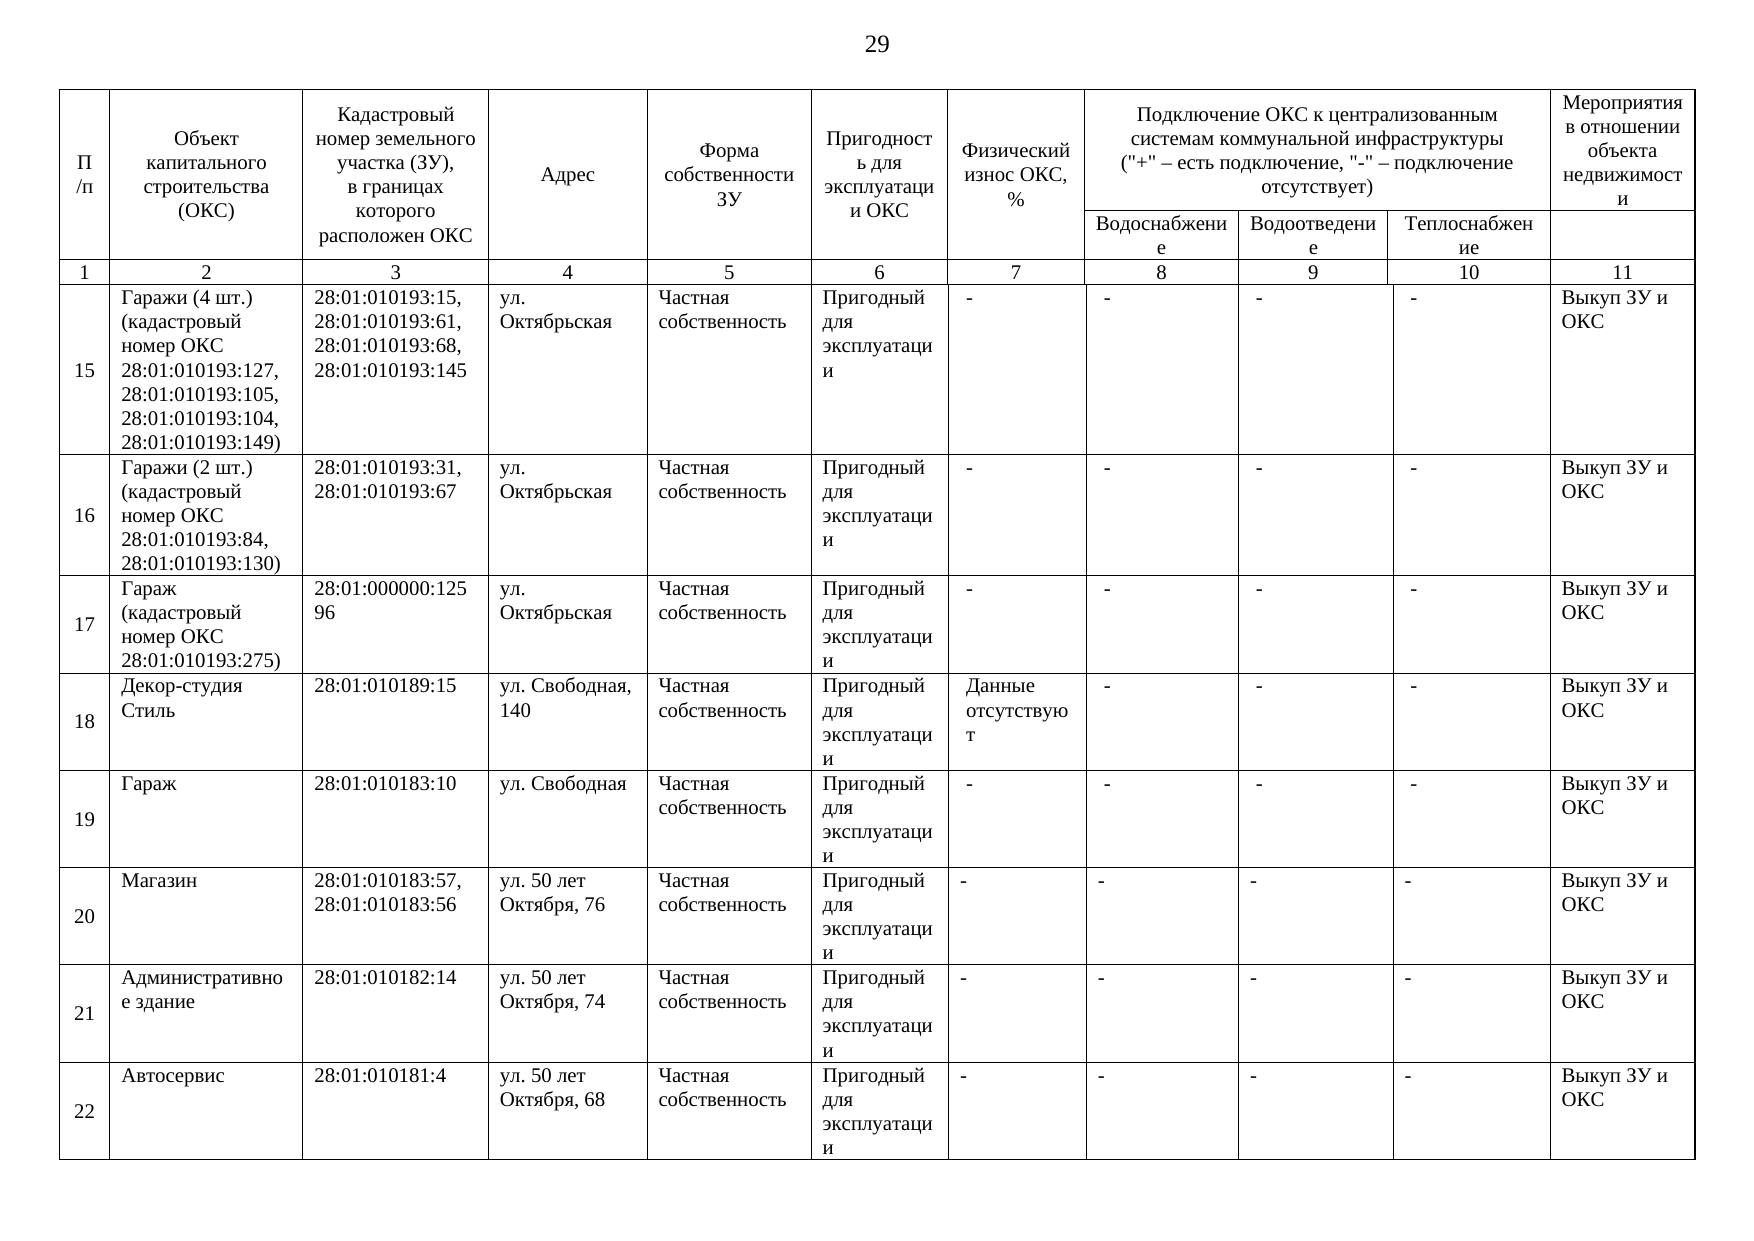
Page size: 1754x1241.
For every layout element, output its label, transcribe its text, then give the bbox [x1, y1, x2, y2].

table_cell Теплоснабжение [1388, 211, 1550, 259]
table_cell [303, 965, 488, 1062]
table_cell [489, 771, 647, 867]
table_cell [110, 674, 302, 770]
table_cell 1 [60, 260, 109, 284]
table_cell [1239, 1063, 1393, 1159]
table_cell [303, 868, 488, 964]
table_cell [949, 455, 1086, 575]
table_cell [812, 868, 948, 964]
table_header Подключение ОКС к централизованным системам коммунальной инфраструктуры ("+" – есть подключение, "-" – подключение отсутствует) [1085, 90, 1550, 210]
table_header Пригодность для эксплуатации ОКС [812, 90, 947, 259]
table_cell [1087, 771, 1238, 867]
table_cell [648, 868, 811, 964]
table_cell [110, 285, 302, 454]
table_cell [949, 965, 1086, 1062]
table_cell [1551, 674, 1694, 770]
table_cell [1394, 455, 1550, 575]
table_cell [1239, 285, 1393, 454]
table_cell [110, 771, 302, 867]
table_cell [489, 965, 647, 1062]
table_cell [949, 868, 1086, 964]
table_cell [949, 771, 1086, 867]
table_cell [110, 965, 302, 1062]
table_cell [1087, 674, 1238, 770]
table_header П /п [60, 90, 109, 259]
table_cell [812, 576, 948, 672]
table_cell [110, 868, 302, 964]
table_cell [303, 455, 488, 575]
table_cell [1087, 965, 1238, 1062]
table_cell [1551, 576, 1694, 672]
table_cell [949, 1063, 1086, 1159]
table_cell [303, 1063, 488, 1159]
table_cell 6 [812, 260, 947, 284]
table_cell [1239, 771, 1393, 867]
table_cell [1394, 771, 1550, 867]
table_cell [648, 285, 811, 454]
table_cell 5 [648, 260, 811, 284]
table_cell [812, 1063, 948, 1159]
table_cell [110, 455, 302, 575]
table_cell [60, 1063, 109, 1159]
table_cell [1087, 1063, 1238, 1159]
table_cell 9 [1239, 260, 1387, 284]
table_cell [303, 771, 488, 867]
table_header Форма собственности ЗУ [648, 90, 811, 259]
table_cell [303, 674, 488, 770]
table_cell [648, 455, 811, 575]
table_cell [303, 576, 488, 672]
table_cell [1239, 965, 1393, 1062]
table_header Физический износ ОКС, % [948, 90, 1084, 259]
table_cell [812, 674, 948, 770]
table_header Мероприятия в отношении объекта недвижимости [1551, 90, 1694, 210]
table_cell 10 [1388, 260, 1550, 284]
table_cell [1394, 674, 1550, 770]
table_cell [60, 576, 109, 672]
table_cell 7 [948, 260, 1084, 284]
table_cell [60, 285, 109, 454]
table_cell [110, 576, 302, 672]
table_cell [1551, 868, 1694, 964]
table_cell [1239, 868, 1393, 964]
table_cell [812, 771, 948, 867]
table_cell Водоотведение [1239, 211, 1387, 259]
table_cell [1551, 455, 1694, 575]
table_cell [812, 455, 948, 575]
table_cell [1551, 211, 1694, 259]
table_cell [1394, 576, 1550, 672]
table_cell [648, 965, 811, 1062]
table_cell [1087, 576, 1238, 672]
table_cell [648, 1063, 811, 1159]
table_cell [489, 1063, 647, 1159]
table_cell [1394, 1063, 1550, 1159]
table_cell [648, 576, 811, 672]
table_cell Водоснабжение [1085, 211, 1238, 259]
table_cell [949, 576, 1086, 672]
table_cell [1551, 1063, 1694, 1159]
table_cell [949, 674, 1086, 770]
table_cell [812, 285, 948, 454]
table_cell 3 [303, 260, 488, 284]
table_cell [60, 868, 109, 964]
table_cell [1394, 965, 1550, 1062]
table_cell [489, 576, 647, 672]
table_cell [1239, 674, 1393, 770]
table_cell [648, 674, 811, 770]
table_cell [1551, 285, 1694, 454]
table_header Объект капитального строительства (ОКС) [110, 90, 302, 259]
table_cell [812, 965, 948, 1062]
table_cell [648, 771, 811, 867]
table_cell 4 [489, 260, 647, 284]
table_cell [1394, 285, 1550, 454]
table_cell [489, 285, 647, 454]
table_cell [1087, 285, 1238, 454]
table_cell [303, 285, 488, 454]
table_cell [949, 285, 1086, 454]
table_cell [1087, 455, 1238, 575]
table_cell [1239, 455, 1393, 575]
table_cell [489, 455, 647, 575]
table_cell 2 [110, 260, 302, 284]
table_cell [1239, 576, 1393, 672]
table_cell 8 [1085, 260, 1238, 284]
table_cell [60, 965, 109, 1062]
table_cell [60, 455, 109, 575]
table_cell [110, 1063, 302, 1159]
table_cell 11 [1551, 260, 1694, 284]
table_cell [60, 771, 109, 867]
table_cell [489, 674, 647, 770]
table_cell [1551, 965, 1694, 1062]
table_header Кадастровый номер земельного участка (ЗУ), в границах которого расположен ОКС [303, 90, 488, 259]
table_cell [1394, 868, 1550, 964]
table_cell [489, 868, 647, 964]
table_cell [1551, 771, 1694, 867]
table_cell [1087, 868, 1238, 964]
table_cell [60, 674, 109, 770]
table_header Адрес [489, 90, 647, 259]
